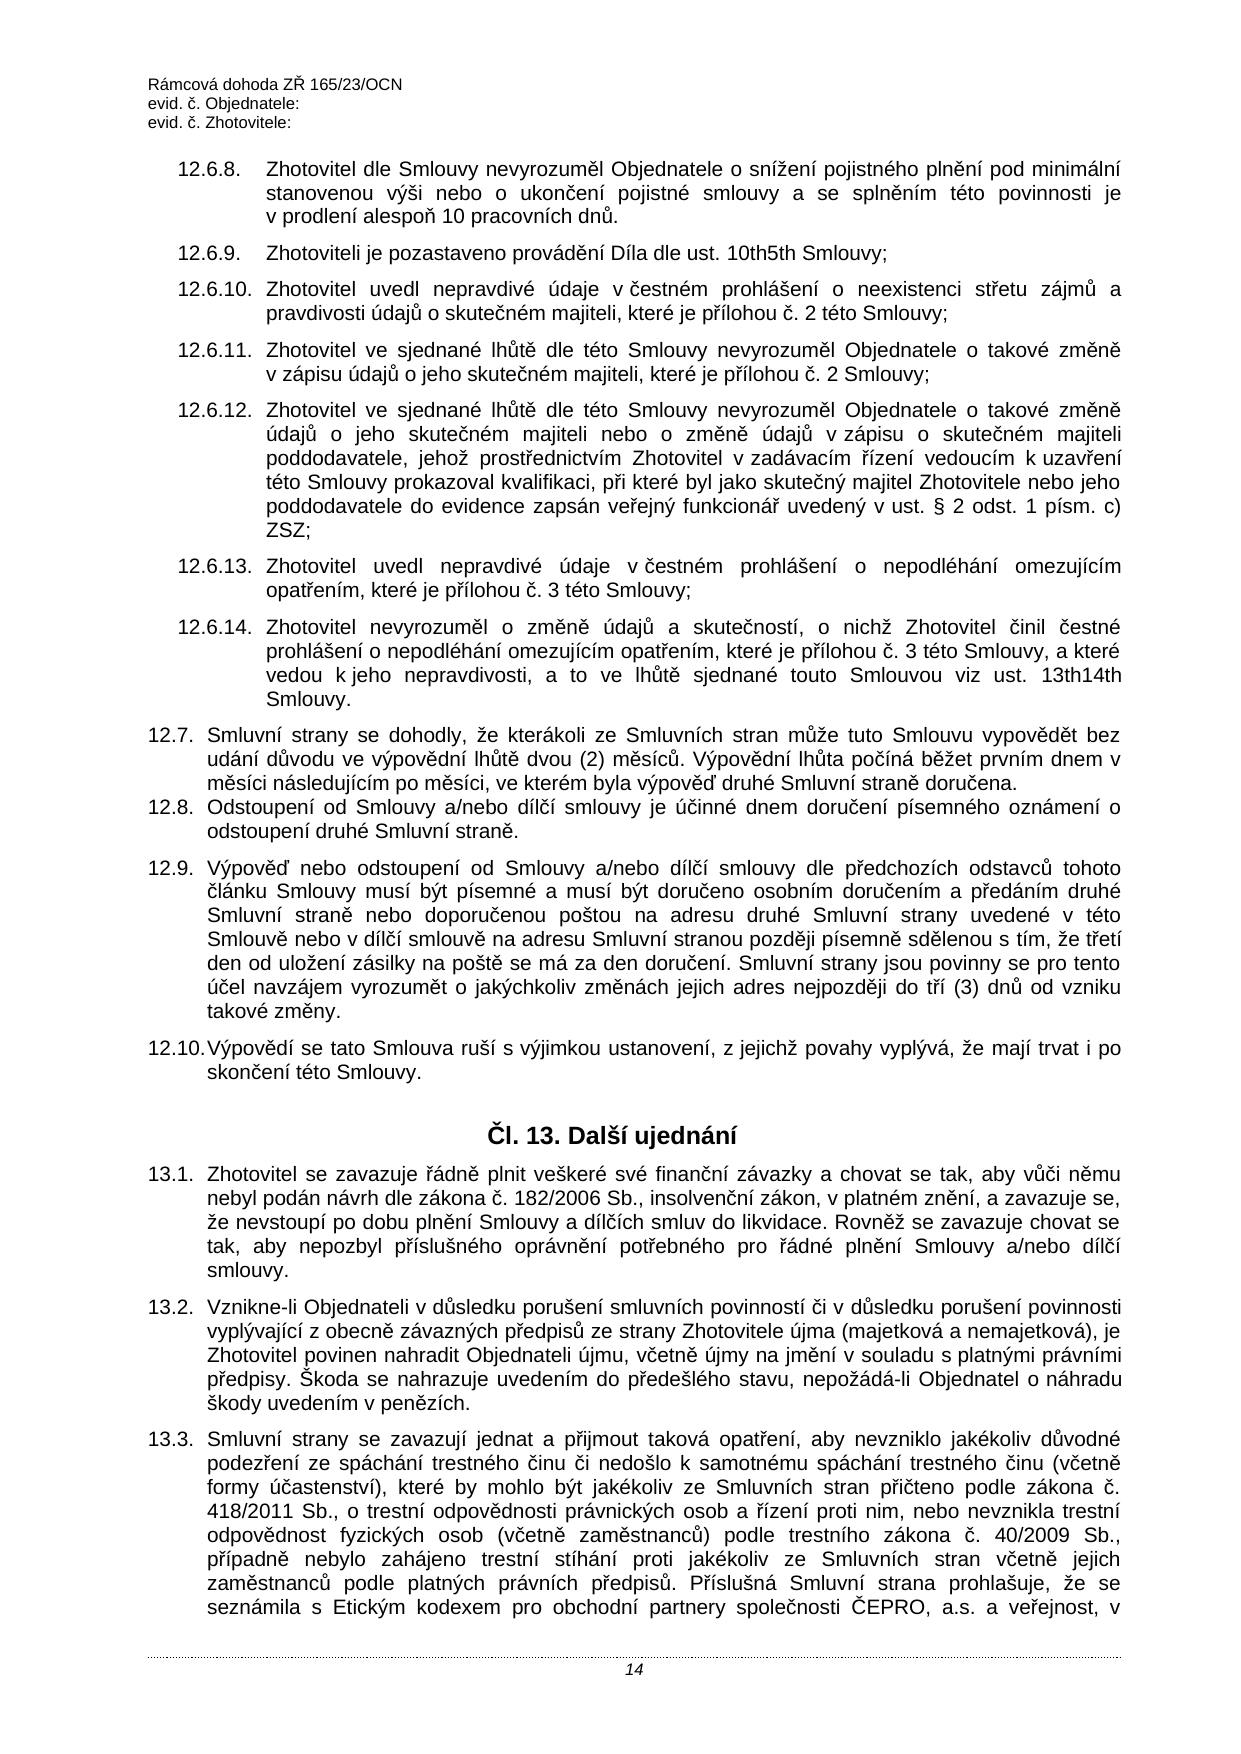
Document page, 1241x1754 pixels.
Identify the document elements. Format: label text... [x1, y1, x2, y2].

text Smluvní strany se dohodly, že kterákoli ze Smluvních stran může tuto Smlouvu vypovědět bez udání důvodu ve výpovědní lhůtě dvou (2) měsíců. Výpovědní lhůta počíná běžet prvním dnem v měsíci následujícím po měsíci, ve kterém byla výpověď druhé Smluvní straně doručena. [148, 723, 1122, 795]
list Zhotovitel se zavazuje řádně plnit veškeré své finanční závazky a chovat se tak, aby vůči němu nebyl podán návrh dle zákona č. 182/2006 Sb., insolvenční zákon, v platném znění, a zavazuje se, že nevstoupí po dobu plnění Smlouvy a dílčích smluv do likvidace. Rovněž se zavazuje chovat se tak, aby nepozbyl příslušného oprávnění potřebného pro řádné plnění Smlouvy a/nebo dílčí smlouvy. [148, 1162, 1122, 1282]
list Další ujednání [102, 1121, 1122, 1150]
list Vznikne-li Objednateli v důsledku porušení smluvních povinností či v důsledku porušení povinnosti vyplývající z obecně závazných předpisů ze strany Zhotovitele újma (majetková a nemajetková), je Zhotovitel povinen nahradit Objednateli újmu, včetně újmy na jmění v souladu s platnými právními předpisy. Škoda se nahrazuje uvedením do předešlého stavu, nepožádá-li Objednatel o náhradu škody uvedením v penězích. [148, 1294, 1122, 1414]
text Zhotovitel nevyrozuměl o změně údajů a skutečností, o nichž Zhotovitel činil čestné prohlášení o nepodléhání omezujícím opatřením, které je přílohou č. 3 této Smlouvy, a které vedou k jeho nepravdivosti, a to ve lhůtě sjednané touto Smlouvou viz ust. 13.14 Smlouvy. [177, 615, 1122, 711]
text Zhotovitel dle Smlouvy nevyrozuměl Objednatele o snížení pojistného plnění pod minimální stanovenou výši nebo o ukončení pojistné smlouvy a se splněním této povinnosti je v prodlení alespoň 10 pracovních dnů. [177, 156, 1122, 228]
text Zhotovitel ve sjednané lhůtě dle této Smlouvy nevyrozuměl Objednatele o takové změně v zápisu údajů o jeho skutečném majiteli, které je přílohou č. 2 Smlouvy; [177, 338, 1122, 386]
list Výpověď nebo odstoupení od Smlouvy a/nebo dílčí smlouvy dle předchozích odstavců tohoto článku Smlouvy musí být písemné a musí být doručeno osobním doručením a předáním druhé Smluvní straně nebo doporučenou poštou na adresu druhé Smluvní strany uvedené v této Smlouvě nebo v dílčí smlouvě na adresu Smluvní stranou později písemně sdělenou s tím, že třetí den od uložení zásilky na poště se má za den doručení. Smluvní strany jsou povinny se pro tento účel navzájem vyrozumět o jakýchkoliv změnách jejich adres nejpozději do tří (3) dnů od vzniku takové změny. [148, 855, 1122, 1023]
text Zhotoviteli je pozastaveno provádění Díla dle ust. 10.5 Smlouvy; [177, 241, 1122, 265]
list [148, 1427, 1122, 1618]
list Odstoupení od Smlouvy a/nebo dílčí smlouvy je účinné dnem doručení písemného oznámení o odstoupení druhé Smluvní straně. [148, 795, 1122, 843]
text Zhotovitel uvedl nepravdivé údaje v čestném prohlášení o neexistenci střetu zájmů a pravdivosti údajů o skutečném majiteli, které je přílohou č. 2 této Smlouvy; [177, 277, 1122, 325]
list Výpovědí se tato Smlouva ruší s výjimkou ustanovení, z jejichž povahy vyplývá, že mají trvat i po skončení této Smlouvy. [148, 1036, 1122, 1083]
text Zhotovitel uvedl nepravdivé údaje v čestném prohlášení o nepodléhání omezujícím opatřením, které je přílohou č. 3 této Smlouvy; [177, 554, 1122, 602]
text Zhotovitel ve sjednané lhůtě dle této Smlouvy nevyrozuměl Objednatele o takové změně údajů o jeho skutečném majiteli nebo o změně údajů v zápisu o skutečném majiteli poddodavatele, jehož prostřednictvím Zhotovitel v zadávacím řízení vedoucím k uzavření této Smlouvy prokazoval kvalifikaci, při které byl jako skutečný majitel Zhotovitele nebo jeho poddodavatele do evidence zapsán veřejný funkcionář uvedený v ust. § 2 odst. 1 písm. c) ZSZ; [177, 398, 1122, 542]
